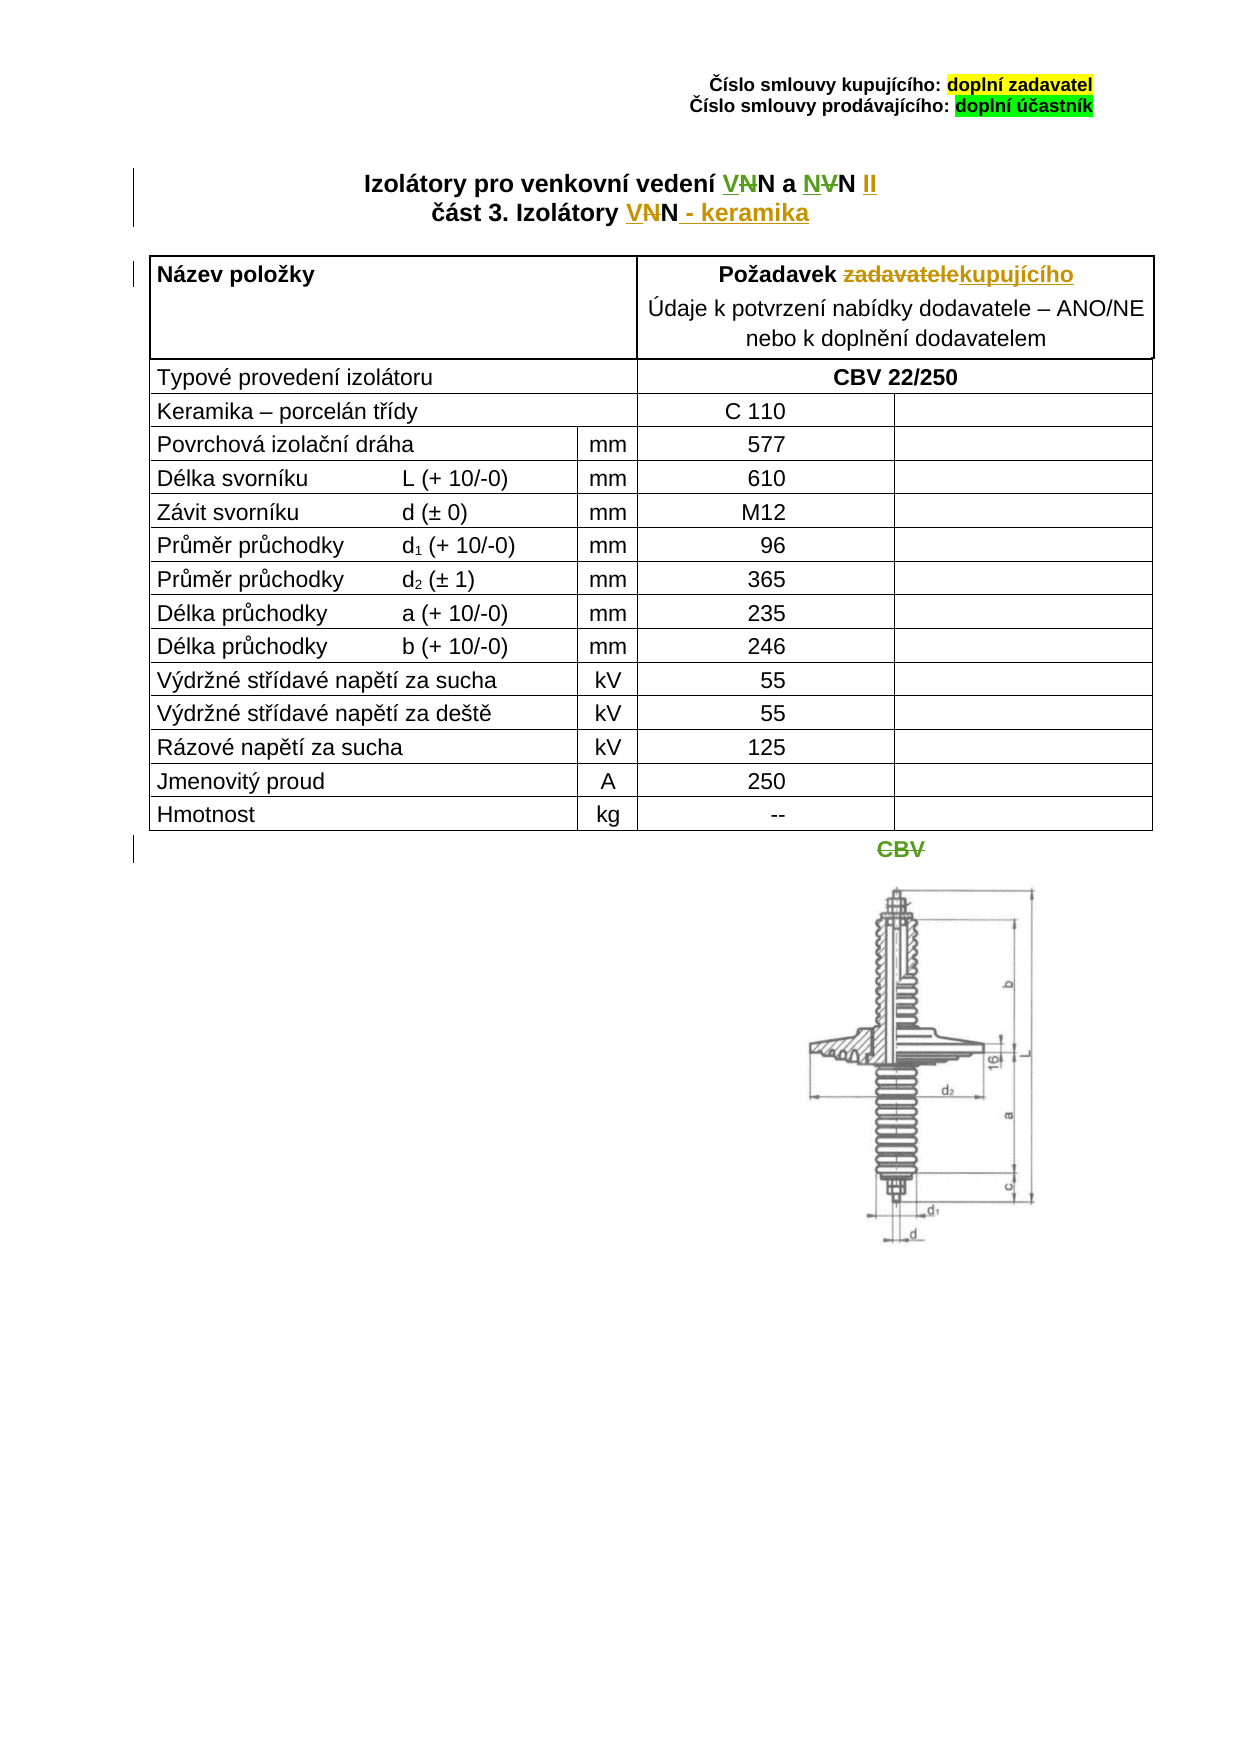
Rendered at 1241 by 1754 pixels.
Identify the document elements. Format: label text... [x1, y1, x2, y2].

table_cell [895, 427, 1152, 460]
table_cell Výdržné střídavé napětí za sucha [150, 662, 577, 695]
table_cell [895, 663, 1152, 695]
table_cell [895, 394, 1152, 426]
table_cell A [578, 764, 637, 796]
table_cell kV [578, 696, 637, 729]
table_cell Keramika – porcelán třídy [150, 393, 578, 426]
table_cell kg [578, 797, 637, 830]
table_cell [895, 764, 1152, 796]
table_cell 55 [638, 663, 894, 695]
table_cell mm [578, 461, 637, 493]
table_cell [895, 696, 1152, 729]
table_cell Jmenovitý proud [150, 763, 577, 796]
table_cell [895, 730, 1152, 762]
table_cell mm [578, 494, 637, 527]
table_cell 365 [638, 562, 894, 594]
table_cell mm [578, 427, 637, 460]
table_cell mm [578, 629, 637, 662]
table_cell mm [578, 528, 637, 561]
table_cell Závit svorníku d (± 0) [150, 493, 577, 527]
table_cell 577 [638, 427, 894, 460]
table_cell 96 [638, 528, 894, 561]
table_header Požadavek Údaje k potvrzení nabídky dodavatele – ANO/NE nebo k doplnění dodavatelem [638, 257, 1153, 358]
table_cell [895, 595, 1152, 628]
table_cell [895, 797, 1152, 830]
table_cell M12 [638, 494, 894, 527]
table_cell [578, 394, 637, 426]
table_header Název položky [151, 257, 578, 358]
table_cell mm [578, 562, 637, 594]
table_cell kV [578, 730, 637, 762]
table_cell Délka průchodky b (+ 10/-0) [150, 628, 577, 662]
table_cell [895, 562, 1152, 594]
table_cell 246 [638, 629, 894, 662]
table_cell C 110 [638, 394, 894, 426]
picture [797, 877, 1041, 1253]
table_cell mm [578, 595, 637, 628]
table_cell [895, 528, 1152, 561]
table_cell Hmotnost [150, 796, 577, 830]
table_cell 125 [638, 730, 894, 762]
table_cell -- [638, 797, 894, 830]
table_cell Průměr průchodky d1 (+ 10/-0) [150, 527, 577, 561]
table_cell Rázové napětí za sucha [150, 729, 577, 762]
table_cell 250 [638, 764, 894, 796]
table_cell [578, 360, 637, 392]
table_cell CBV 22/250 [638, 360, 1152, 392]
table_cell Typové provedení izolátoru [150, 360, 578, 392]
table_cell Délka svorníku L (+ 10/-0) [150, 460, 577, 493]
table_cell 610 [638, 461, 894, 493]
table_cell [895, 461, 1152, 493]
table_header [578, 257, 636, 358]
table_cell Povrchová izolační dráha [150, 426, 577, 460]
table_cell 55 [638, 696, 894, 729]
table_cell [895, 494, 1152, 527]
table_cell kV [578, 663, 637, 695]
table_cell 235 [638, 595, 894, 628]
table_cell Průměr průchodky d2 (± 1) [150, 561, 577, 594]
table_cell [895, 629, 1152, 662]
table_cell Délka průchodky a (+ 10/-0) [150, 594, 577, 628]
table_cell Výdržné střídavé napětí za deště [150, 695, 577, 729]
